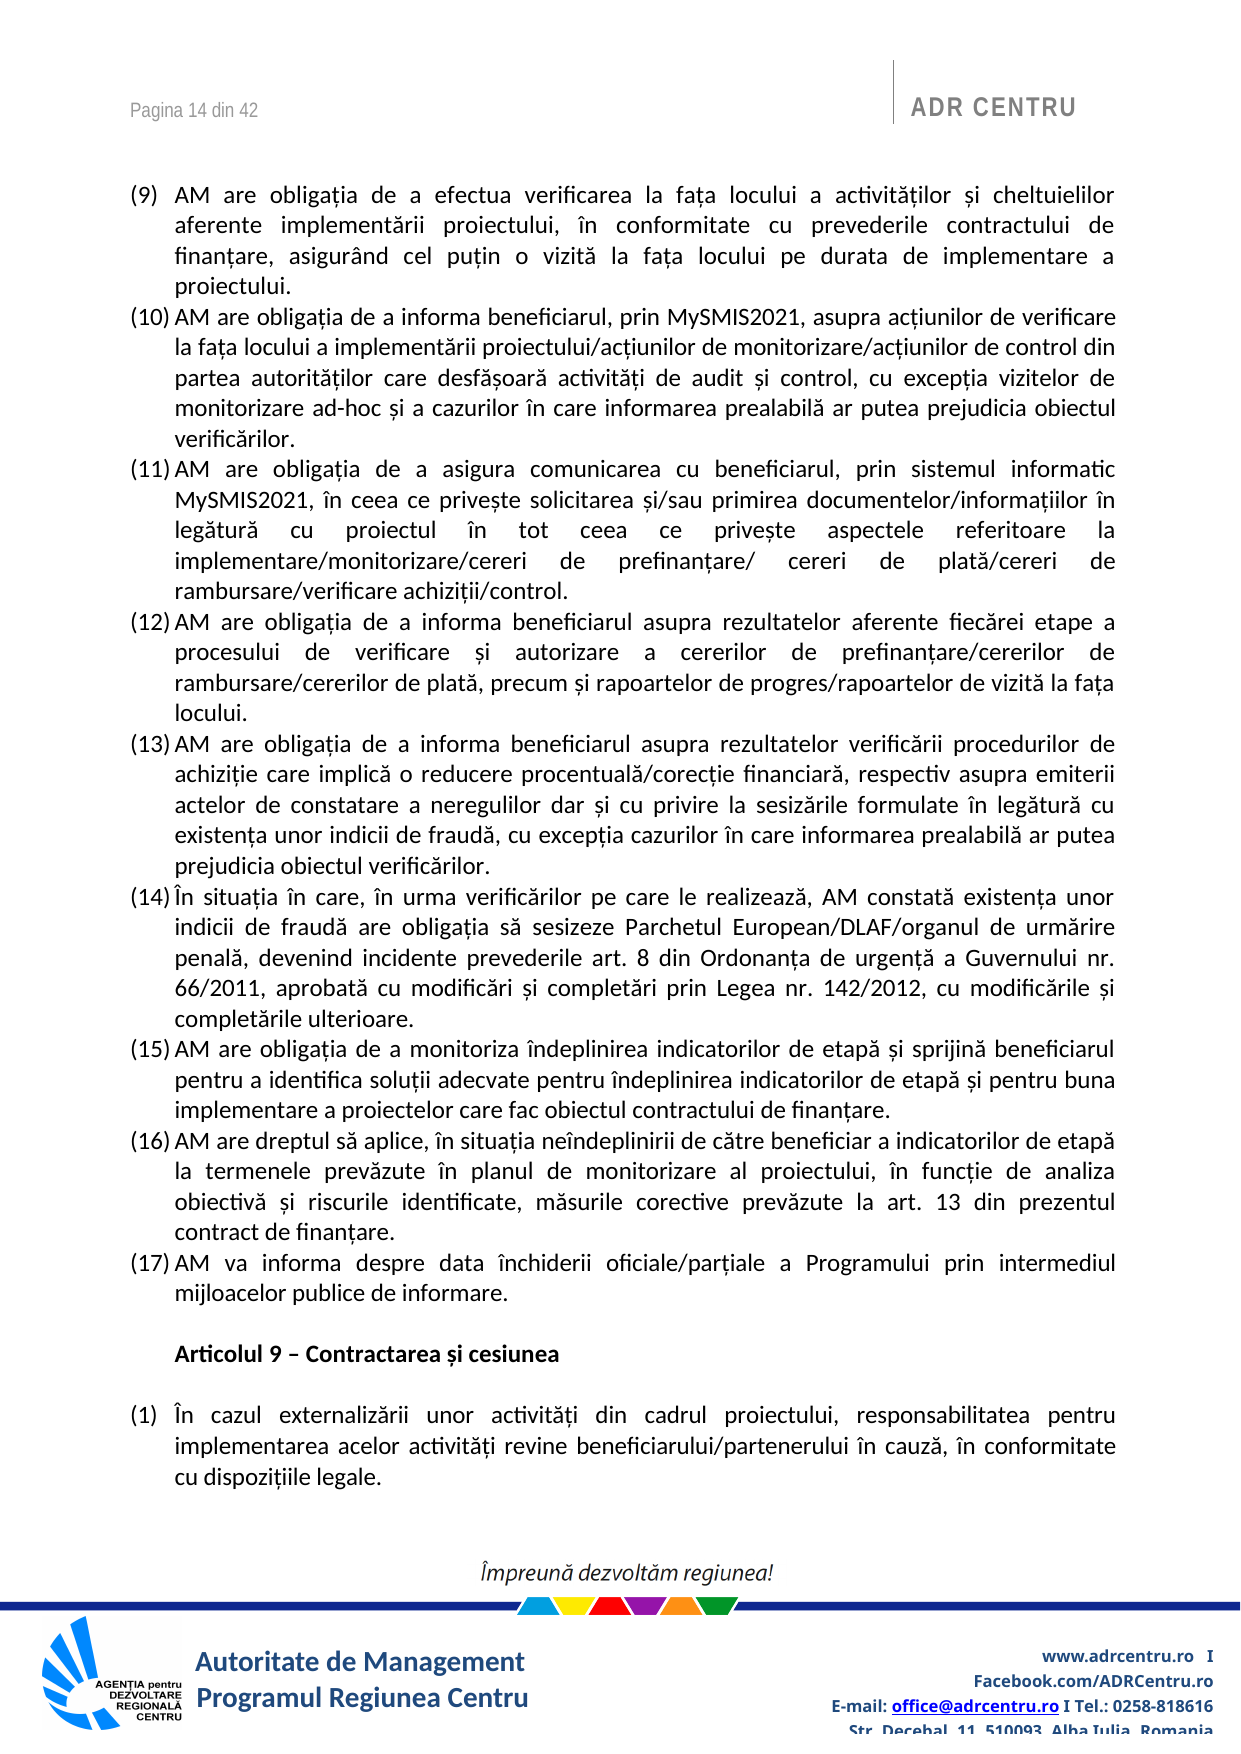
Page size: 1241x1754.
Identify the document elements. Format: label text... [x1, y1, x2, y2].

list AM are obligația de a informa beneficiarul asupra rezultatelor verificării procedurilor de achiziție care implică o reducere procentuală/corecție financiară, respectiv asupra emiterii actelor de constatare a neregulilor dar și cu privire la sesizările formulate în legătură cu existența unor indicii de fraudă, cu excepția cazurilor în care informarea prealabilă ar putea prejudicia obiectul verificărilor. [130, 728, 1117, 881]
list AM are obligația de a efectua verificarea la fața locului a activităților și cheltuielilor aferente implementării proiectului, în conformitate cu prevederile contractului de finanțare, asigurând cel puțin o vizită la fața locului pe durata de implementare a proiectului. [130, 179, 1117, 301]
picture [467, 1559, 786, 1586]
list În situația în care, în urma verificărilor pe care le realizează, AM constată existența unor indicii de fraudă are obligația să sesizeze Parchetul European/DLAF/organul de urmărire penală, devenind incidente prevederile art. 8 din Ordonanța de urgență a Guvernului nr. 66/2011, aprobată cu modificări și completări prin Legea nr. 142/2012, cu modificările și completările ulterioare. [130, 881, 1117, 1033]
list AM are obligația de a monitoriza îndeplinirea indicatorilor de etapă și sprijină beneficiarul pentru a identifica soluții adecvate pentru îndeplinirea indicatorilor de etapă și pentru buna implementare a proiectelor care fac obiectul contractului de finanțare. [130, 1033, 1117, 1125]
picture [0, 1597, 526, 1615]
list În cazul externalizării unor activități din cadrul proiectului, responsabilitatea pentru implementarea acelor activități revine beneficiarului/partenerului în cauză, în conformitate cu dispozițiile legale. [130, 1399, 1117, 1491]
list AM are dreptul să aplice, în situația neîndeplinirii de către beneficiar a indicatorilor de etapă la termenele prevăzute în planul de monitorizare al proiectului, în funcție de analiza obiectivă și riscurile identificate, măsurile corective prevăzute la art. 13 din prezentul contract de finanțare. [130, 1125, 1117, 1247]
picture [550, 1597, 1241, 1615]
text Articolul 9 – Contractarea și cesiunea [174, 1338, 1125, 1369]
list AM are obligația de a asigura comunicarea cu beneficiarul, prin sistemul informatic MySMIS2021, în ceea ce privește solicitarea și/sau primirea documentelor/informațiilor în legătură cu proiectul în tot ceea ce privește aspectele referitoare la implementare/monitorizare/cereri de prefinanțare/ cereri de plată/cereri de rambursare/verificare achiziții/control. [130, 453, 1117, 606]
picture [42, 1616, 182, 1730]
list AM are obligația de a informa beneficiarul, prin MySMIS2021, asupra acțiunilor de verificare la fața locului a implementării proiectului/acțiunilor de monitorizare/acțiunilor de control din partea autorităților care desfășoară activități de audit și control, cu excepția vizitelor de monitorizare ad-hoc și a cazurilor în care informarea prealabilă ar putea prejudicia obiectul verificărilor. [130, 301, 1117, 453]
list AM are obligația de a informa beneficiarul asupra rezultatelor aferente fiecărei etape a procesului de verificare și autorizare a cererilor de prefinanțare/cererilor de rambursare/cererilor de plată, precum și rapoartelor de progres/rapoartelor de vizită la fața locului. [130, 606, 1117, 728]
list AM va informa despre data închiderii oficiale/parţiale a Programului prin intermediul mijloacelor publice de informare. [130, 1247, 1117, 1308]
